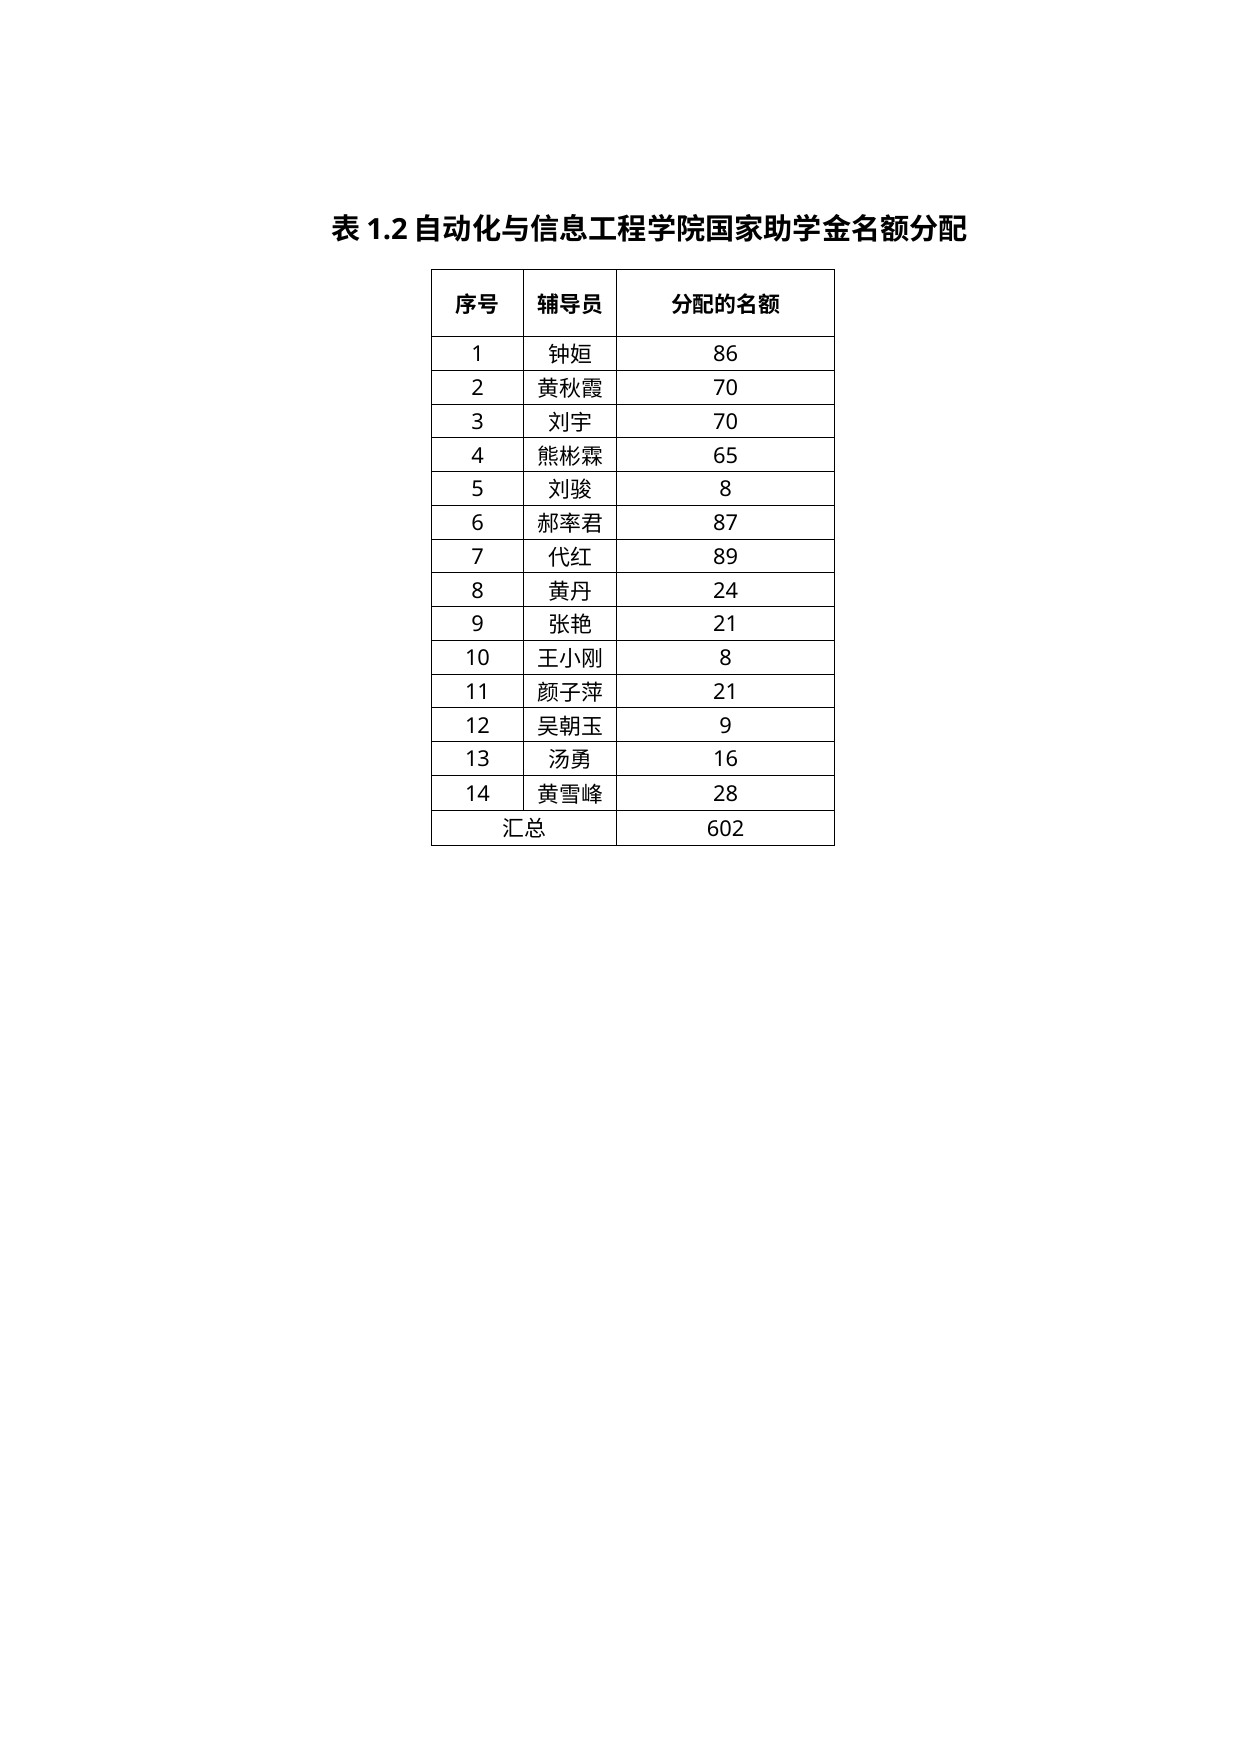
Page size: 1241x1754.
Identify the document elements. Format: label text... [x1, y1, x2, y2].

table_cell 汤勇 [524, 742, 616, 775]
table_cell 70 [617, 371, 834, 403]
table_cell 熊彬霖 [524, 438, 616, 471]
table_cell 24 [617, 573, 834, 606]
table_cell 87 [617, 506, 834, 538]
table_cell 8 [617, 472, 834, 505]
table_cell 16 [617, 742, 834, 775]
table_cell 65 [617, 438, 834, 471]
table_cell 刘宇 [524, 405, 616, 437]
table_header 分配的名额 [617, 270, 834, 336]
table_cell 张艳 [524, 607, 616, 640]
table_cell 黄雪峰 [524, 776, 616, 809]
table_cell 8 [432, 573, 523, 606]
text 表1.2自动化与信息工程学院国家助学金名额分配 [187, 194, 1053, 259]
table_cell 4 [432, 438, 523, 471]
table_cell 70 [617, 405, 834, 437]
table_cell 钟姮 [524, 337, 616, 370]
table_cell 10 [432, 641, 523, 673]
table_cell 刘骏 [524, 472, 616, 505]
table_cell 11 [432, 675, 523, 707]
table_cell 21 [617, 607, 834, 640]
table_cell 吴朝玉 [524, 708, 616, 741]
table_cell 6 [432, 506, 523, 538]
table_header 序号 [432, 270, 523, 336]
table_cell 21 [617, 675, 834, 707]
table_cell 8 [617, 641, 834, 673]
table_cell 86 [617, 337, 834, 370]
table_cell 12 [432, 708, 523, 741]
table_cell 602 [617, 811, 834, 844]
table_cell 汇总 [432, 811, 616, 844]
table_cell 郝率君 [524, 506, 616, 538]
table_cell 黄秋霞 [524, 371, 616, 403]
table_cell 28 [617, 776, 834, 809]
table_header 辅导员 [524, 270, 616, 336]
table_cell 代红 [524, 540, 616, 572]
table_cell 颜子萍 [524, 675, 616, 707]
table_cell 王小刚 [524, 641, 616, 673]
table_cell 5 [432, 472, 523, 505]
table_cell 7 [432, 540, 523, 572]
table_cell 3 [432, 405, 523, 437]
table_cell 89 [617, 540, 834, 572]
table_cell 9 [617, 708, 834, 741]
table_cell 1 [432, 337, 523, 370]
table_cell 2 [432, 371, 523, 403]
table_cell 9 [432, 607, 523, 640]
table_cell 13 [432, 742, 523, 775]
table_cell 黄丹 [524, 573, 616, 606]
table_cell 14 [432, 776, 523, 809]
